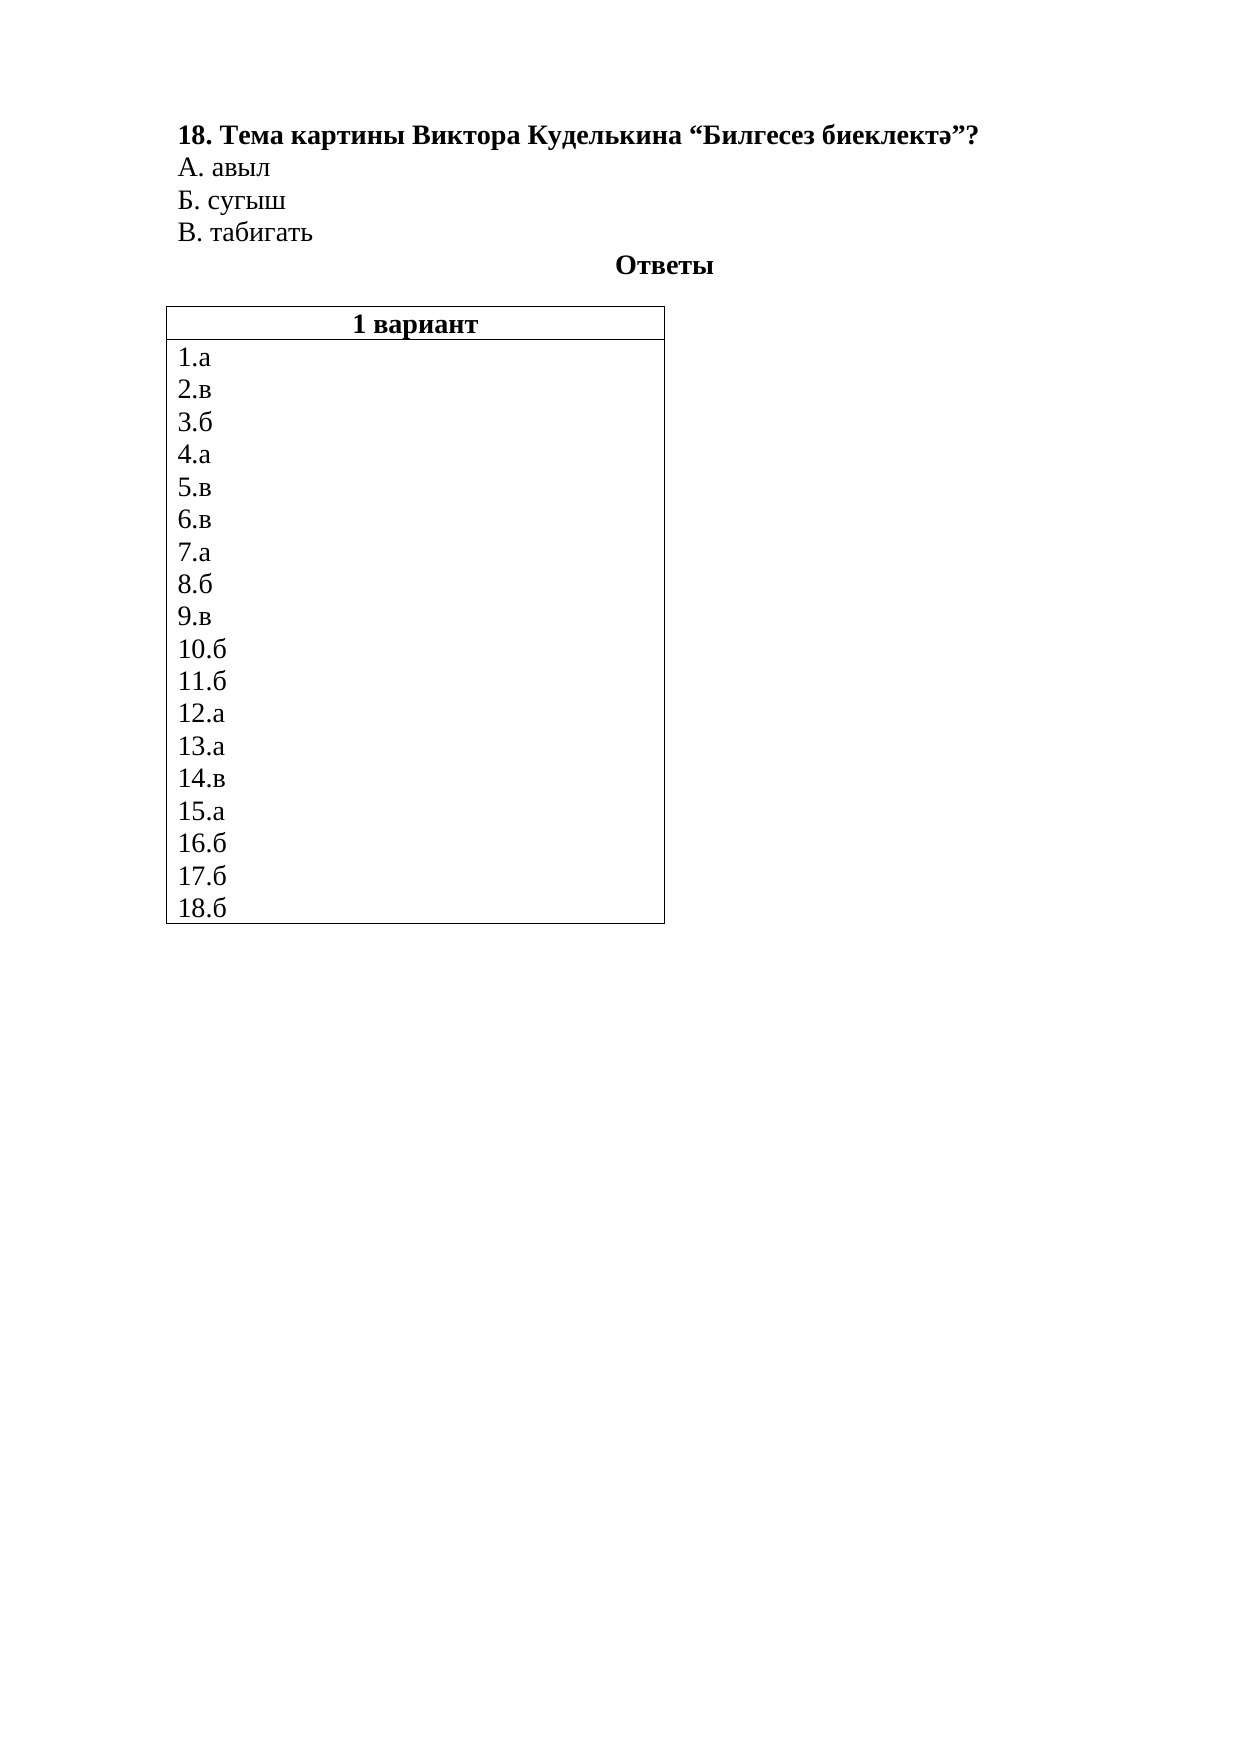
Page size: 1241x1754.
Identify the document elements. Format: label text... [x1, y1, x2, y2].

text 18. Тема картины Виктора Куделькина “Билгесез биеклектә”? [177, 118, 1152, 151]
text Б. сугыш [177, 183, 1152, 215]
text В. табигать [177, 215, 1152, 248]
text Ответы [177, 248, 1152, 280]
table_header 1 вариант [167, 307, 664, 339]
table_cell 1.а 2.в 3.б 4.а 5.в 6.в 7.а 8.б 9.в 10.б 11.б 12.а 13.а 14.в 15.а 16.б 17.б 18.б [167, 340, 664, 923]
text А. авыл [177, 151, 1152, 183]
